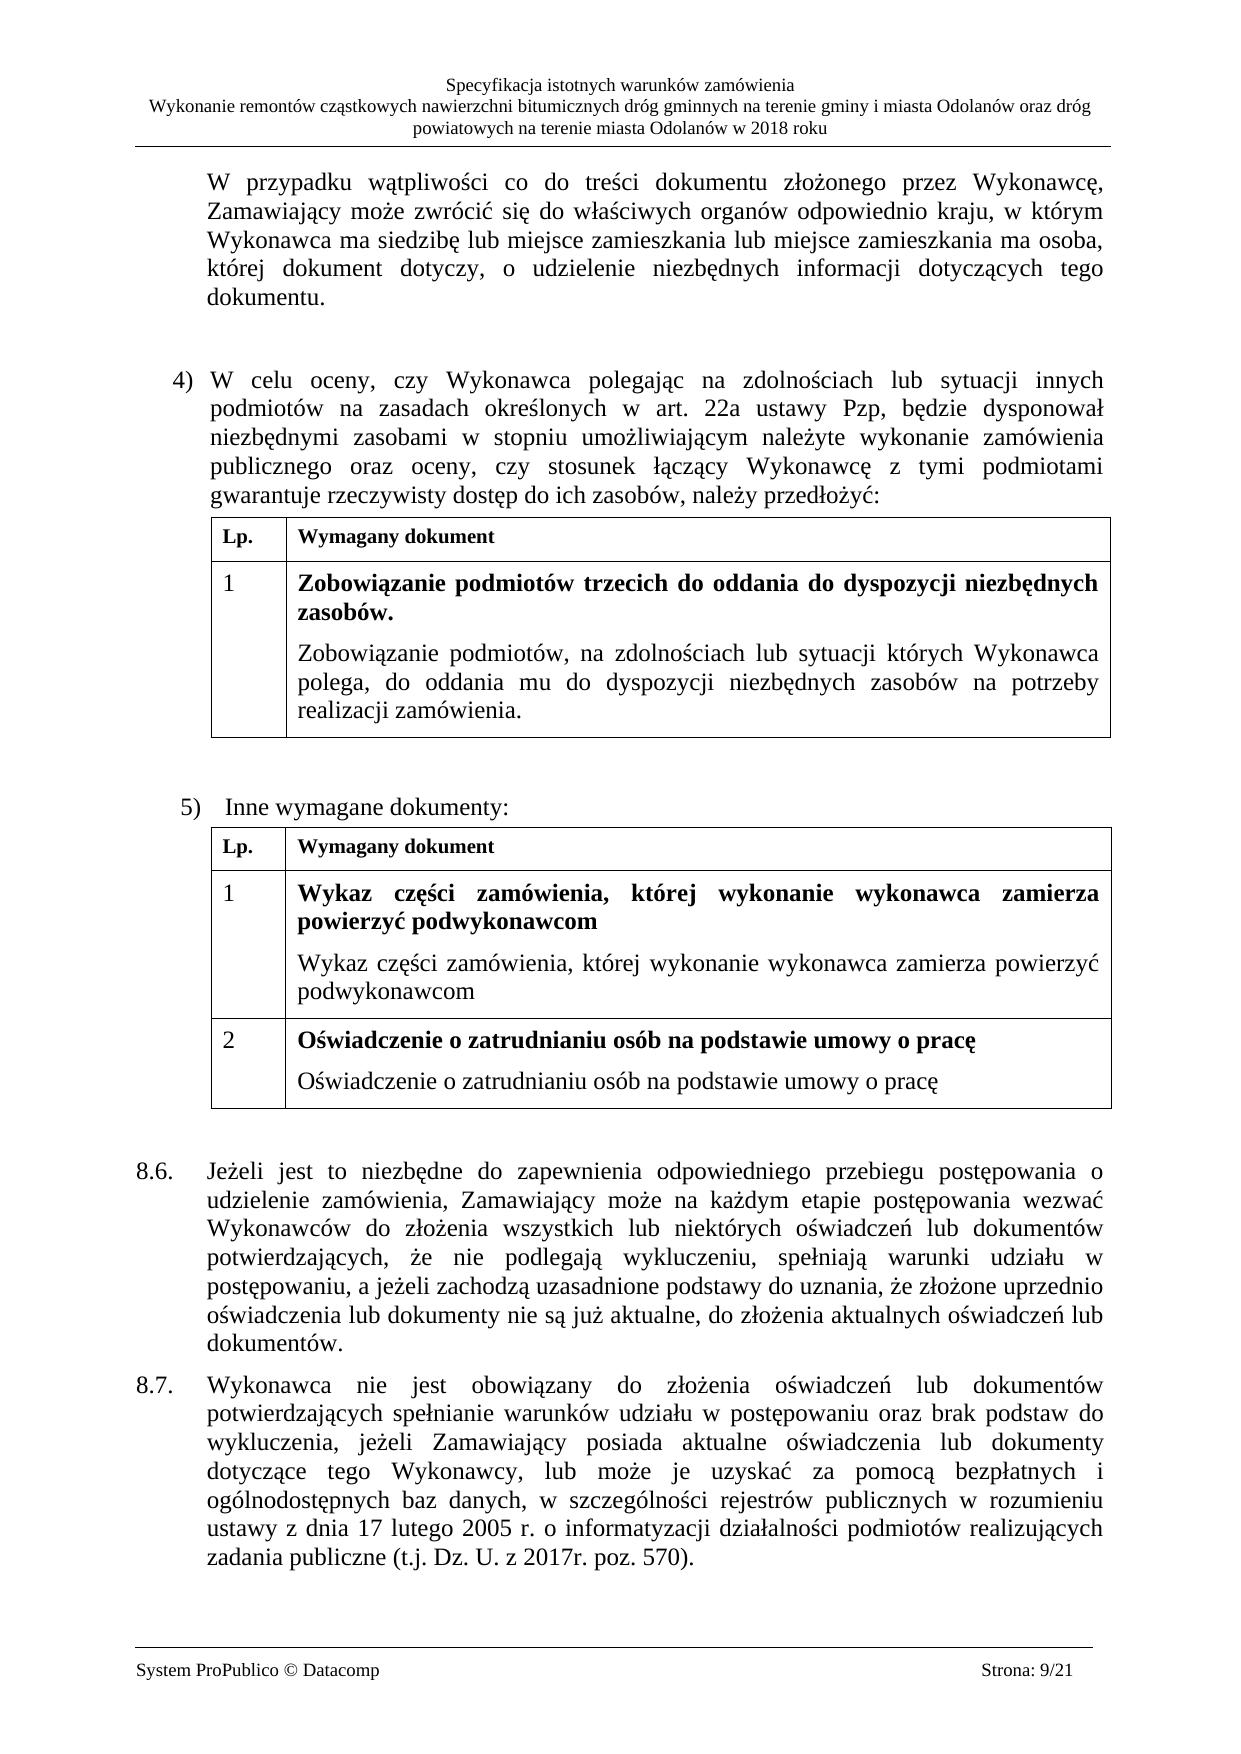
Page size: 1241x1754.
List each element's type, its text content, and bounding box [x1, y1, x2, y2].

table_cell Wykaz części zamówienia, której wykonanie wykonawca zamierza powierzyć podwykonawcom Wykaz części zamówienia, której wykonanie wykonawca zamierza powierzyć podwykonawcom [286, 871, 1111, 1018]
table_cell 2 [212, 1019, 285, 1107]
table_cell 1 [212, 562, 286, 737]
table_cell Zobowiązanie podmiotów trzecich do oddania do dyspozycji niezbędnych zasobów. Zobowiązanie podmiotów, na zdolnościach lub sytuacji których Wykonawca polega, do oddania mu do dyspozycji niezbędnych zasobów na potrzeby realizacji zamówienia. [287, 562, 1110, 737]
table_cell 1 [212, 871, 285, 1018]
subtitle Wykonawca nie jest obowiązany do złożenia oświadczeń lub dokumentów potwierdzających spełnianie warunków udziału w postępowaniu oraz brak podstaw do wykluczenia, jeżeli Zamawiający posiada aktualne oświadczenia lub dokumenty dotyczące tego Wykonawcy, lub może je uzyskać za pomocą bezpłatnych i ogólnodostępnych baz danych, w szczególności rejestrów publicznych w rozumieniu ustawy z dnia 17 lutego 2005 r. o informatyzacji działalności podmiotów realizujących zadania publiczne (t.j. Dz. U. z 2017r. poz. 570). [136, 1370, 1104, 1571]
table_header Wymagany dokument [286, 828, 1111, 870]
table_header Wymagany dokument [287, 518, 1110, 561]
table_header Lp. [212, 518, 286, 561]
subtitle Jeżeli jest to niezbędne do zapewnienia odpowiedniego przebiegu postępowania o udzielenie zamówienia, Zamawiający może na każdym etapie postępowania wezwać Wykonawców do złożenia wszystkich lub niektórych oświadczeń lub dokumentów potwierdzających, że nie podlegają wykluczeniu, spełniają warunki udziału w postępowaniu, a jeżeli zachodzą uzasadnione podstawy do uznania, że złożone uprzednio oświadczenia lub dokumenty nie są już aktualne, do złożenia aktualnych oświadczeń lub dokumentów. [136, 1156, 1104, 1357]
table_header Lp. [212, 828, 285, 870]
subtitle W celu oceny, czy Wykonawca polegając na zdolnościach lub sytuacji innych podmiotów na zasadach określonych w art. 22a ustawy Pzp, będzie dysponował niezbędnymi zasobami w stopniu umożliwiającym należyte wykonanie zamówienia publicznego oraz oceny, czy stosunek łączący Wykonawcę z tymi podmiotami gwarantuje rzeczywisty dostęp do ich zasobów, należy przedłożyć: [172, 365, 1104, 508]
subtitle W przypadku wątpliwości co do treści dokumentu złożonego przez Wykonawcę, Zamawiający może zwrócić się do właściwych organów odpowiednio kraju, w którym Wykonawca ma siedzibę lub miejsce zamieszkania lub miejsce zamieszkania ma osoba, której dokument dotyczy, o udzielenie niezbędnych informacji dotyczących tego dokumentu. [207, 167, 1104, 311]
subtitle Inne wymagane dokumenty: [180, 792, 1104, 820]
table_cell Oświadczenie o zatrudnianiu osób na podstawie umowy o pracę Oświadczenie o zatrudnianiu osób na podstawie umowy o pracę [286, 1019, 1111, 1107]
